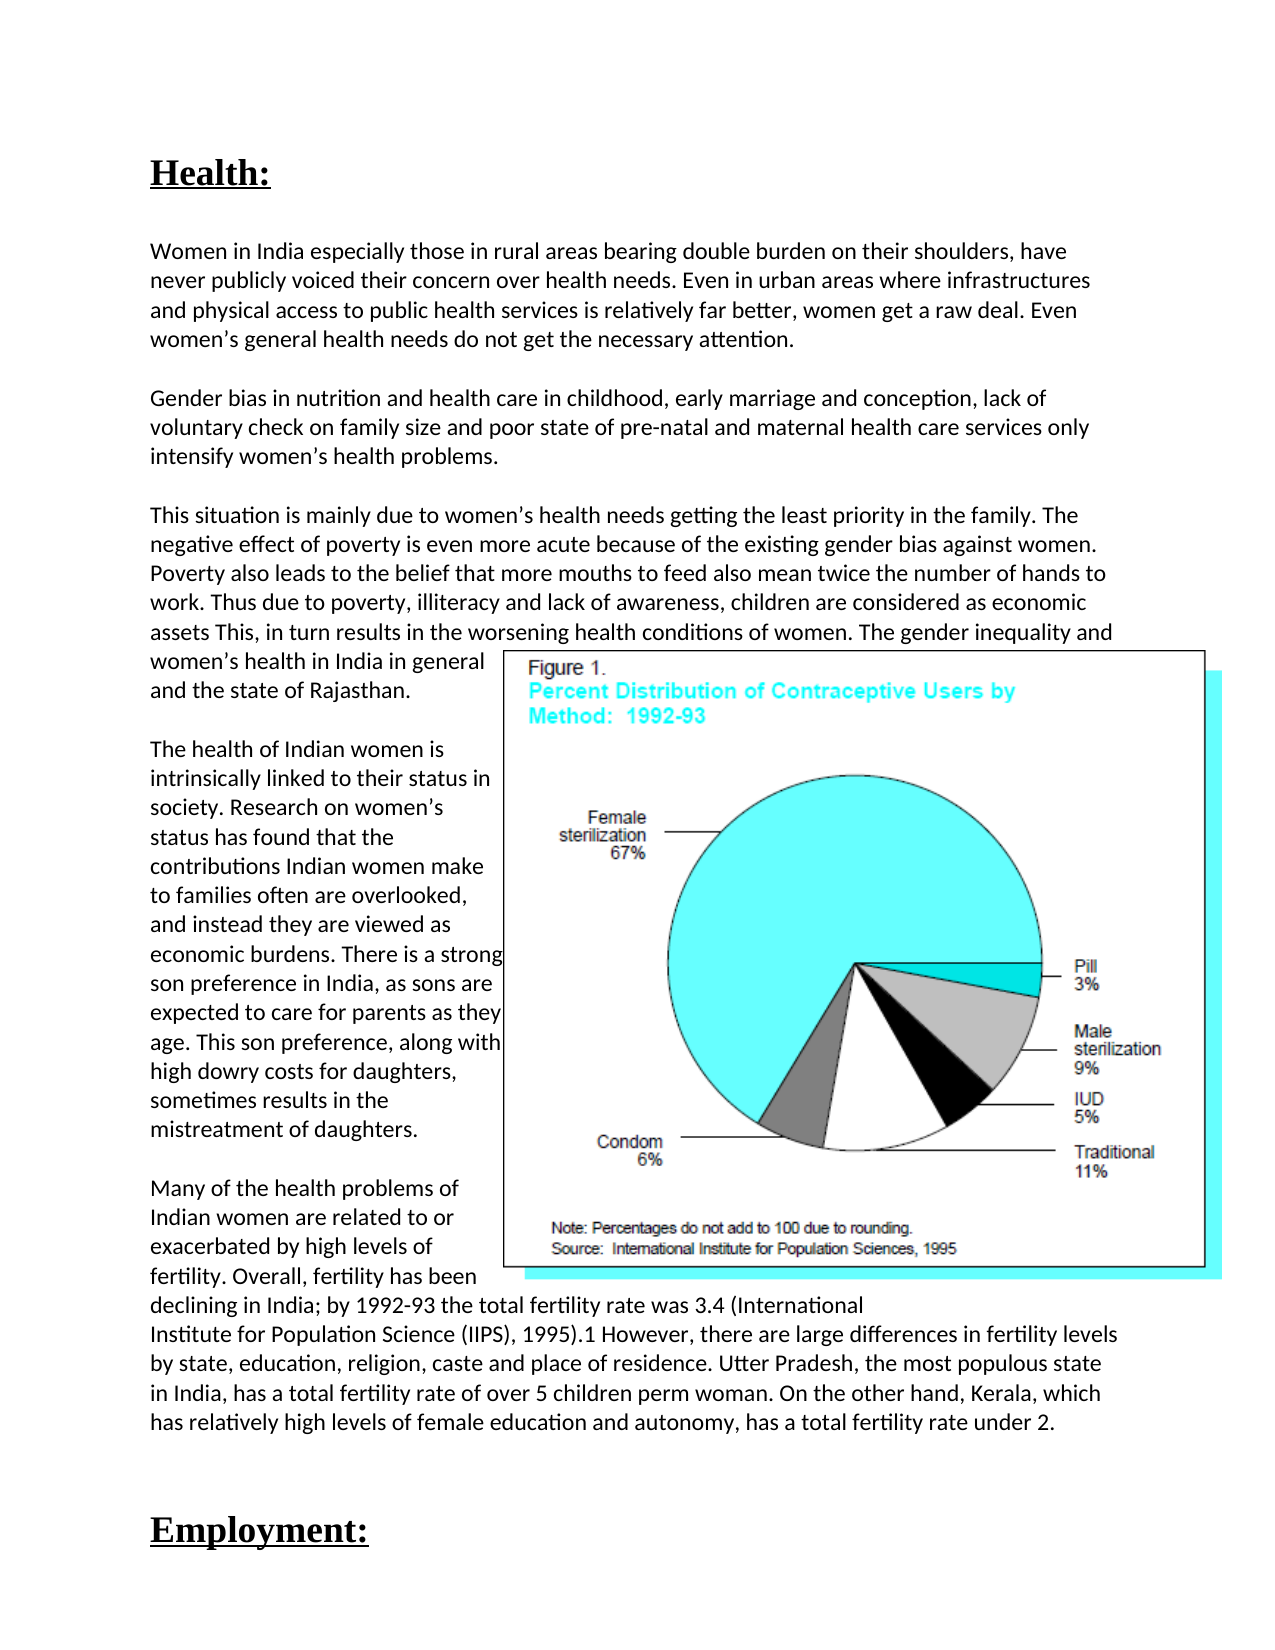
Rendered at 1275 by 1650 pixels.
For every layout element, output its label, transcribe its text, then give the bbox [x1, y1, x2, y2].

text Women in especially those in rural areas bearing double burden on their shoulders, have never publicly voiced their concern over health needs. Even in urban areas where infrastructures and physical access to public health services is relatively far better, women get a raw deal. Even women’s general health needs do not get the necessary attention. [150, 236, 1125, 353]
text Many of the health problems of Indian women are related to or exacerbated by high levels of fertility. Overall, fertility has been declining in ; by 1992-93 the total fertility rate was 3.4 (International [150, 1173, 1125, 1319]
text This situation is mainly due to women’s health needs getting the least priority in the family. The negative effect of poverty is even more acute because of the existing gender bias against women. Poverty also leads to the belief that more mouths to feed also mean twice the number of hands to work. Thus due to poverty, illiteracy and lack of awareness, children are considered as economic assets This, in turn results in the worsening health conditions of women. The gender inequality and women’s health in in general and the state of Rajasthan. [150, 500, 1125, 704]
text Gender bias in nutrition and health care in childhood, early marriage and conception, lack of voluntary check on family size and poor state of pre-natal and maternal health care services only intensify women’s health problems. [150, 383, 1125, 470]
text Employment: [150, 1507, 1125, 1551]
text The health of Indian women is intrinsically linked to their status in society. Research on women’s status has found that the contributions Indian women make to families often are overlooked, and instead they are viewed as economic burdens. There is a strong son preference in , as sons are expected to care for parents as they age. This son preference, along with high dowry costs for daughters, sometimes results in the mistreatment of daughters. [150, 734, 503, 1144]
text Health: [150, 150, 1125, 193]
picture [503, 650, 1222, 1281]
text Institute for Population Science (IIPS), 1995).1 However, there are large differences in fertility levels by state, education, religion, caste and place of residence. Utter Pradesh, the most populous state in , has a total fertility rate of over 5 children perm woman. On the other hand, Kerala, which has relatively high levels of female education and autonomy, has a total fertility rate under 2. [150, 1319, 1125, 1436]
